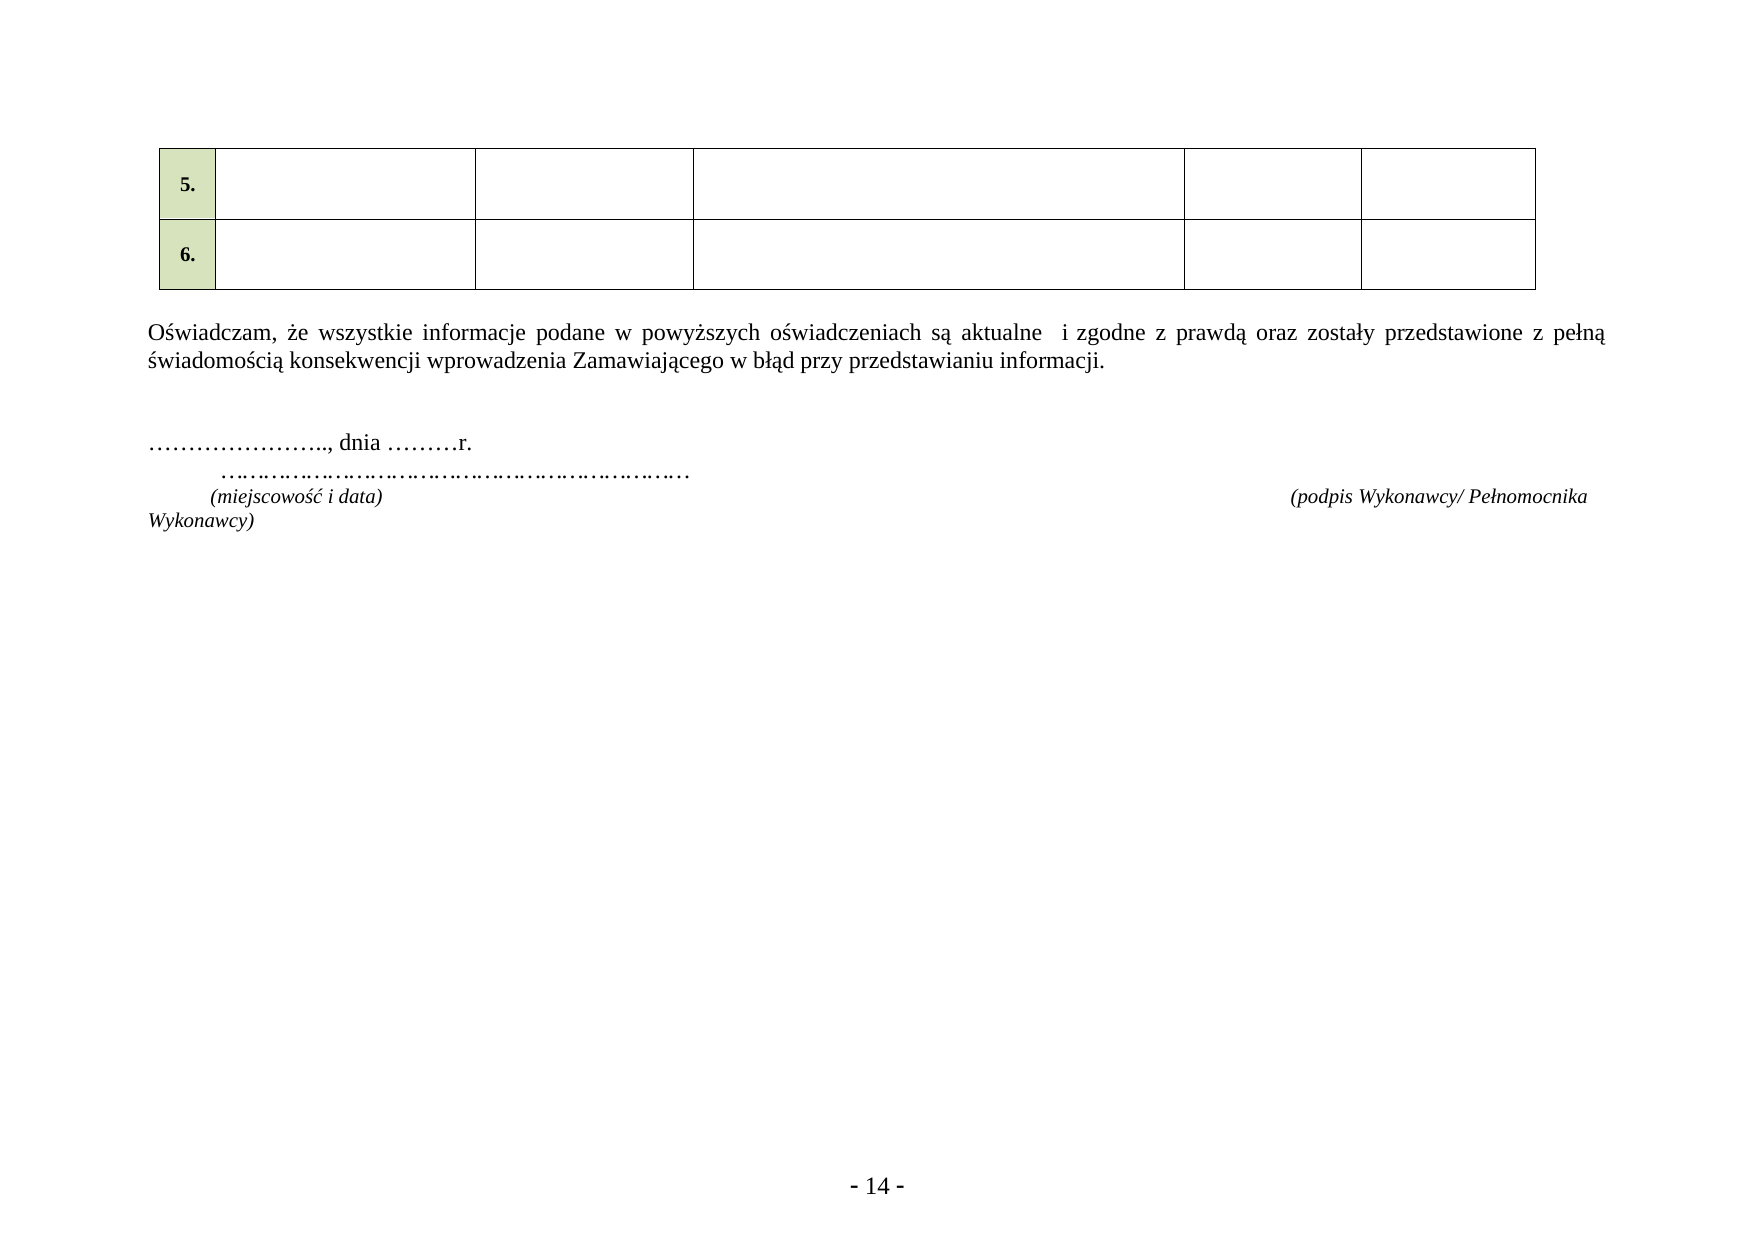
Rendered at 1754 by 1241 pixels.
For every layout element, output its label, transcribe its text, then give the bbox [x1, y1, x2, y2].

table_cell [694, 149, 1184, 218]
text (miejscowość i data) (podpis Wykonawcy/ Pełnomocnika Wykonawcy) [148, 484, 1606, 532]
table_cell [694, 220, 1184, 289]
table_cell [1362, 149, 1535, 218]
table_cell 5. [160, 149, 215, 218]
table_cell [476, 149, 693, 218]
table_cell [476, 220, 693, 289]
table_cell 6. [160, 220, 215, 289]
table_cell [1185, 220, 1361, 289]
text ………………….., dnia ………r. ………………………………………………………… [148, 428, 1606, 484]
table_cell [216, 149, 475, 218]
table_cell [1185, 149, 1361, 218]
text Oświadczam, że wszystkie informacje podane w powyższych oświadczeniach są aktualne i zgodne z prawdą oraz zostały przedstawione z pełną świadomością konsekwencji wprowadzenia Zamawiającego w błąd przy przedstawianiu informacji. [148, 318, 1606, 373]
table_cell [1362, 220, 1535, 289]
table_cell [216, 220, 475, 289]
